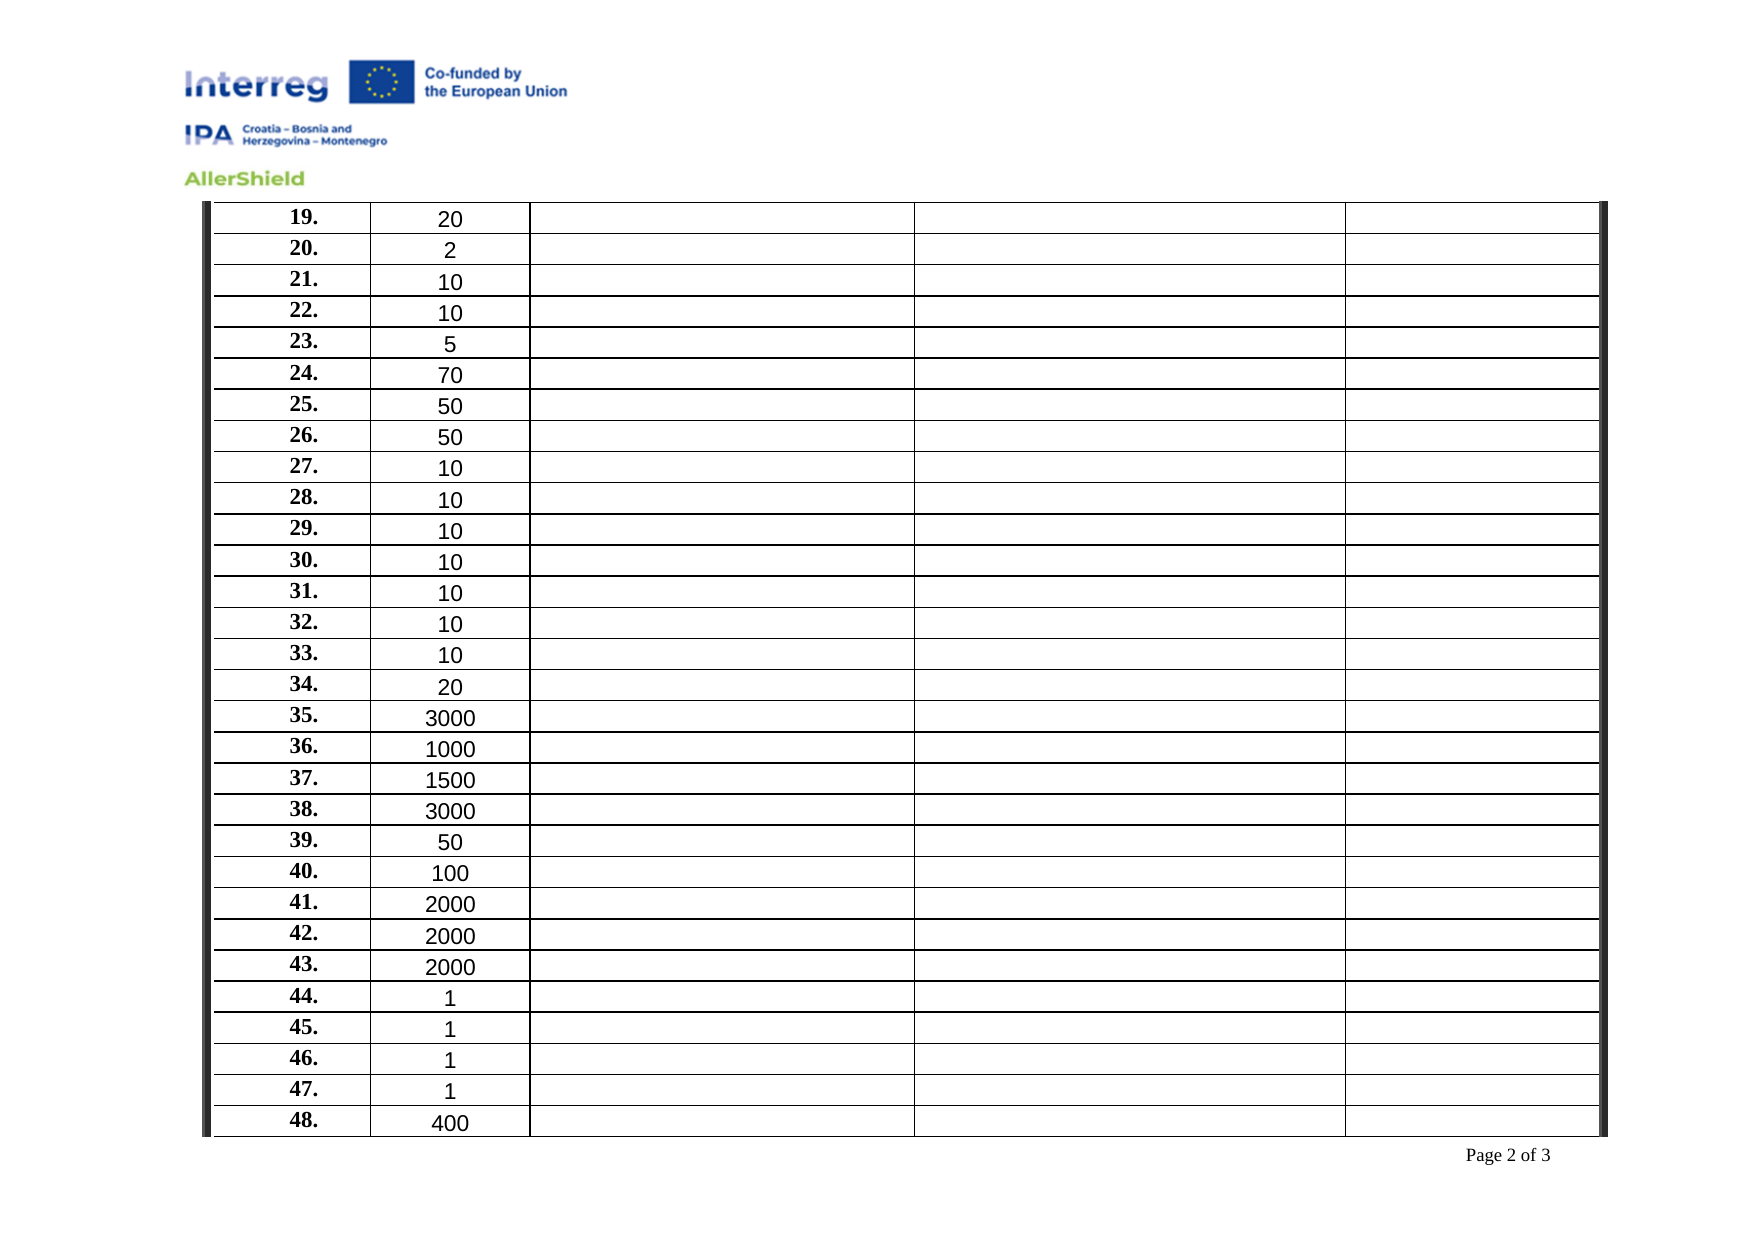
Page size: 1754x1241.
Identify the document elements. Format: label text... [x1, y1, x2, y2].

table_cell [214, 888, 370, 918]
table_cell 10 [371, 483, 529, 513]
table_cell [531, 1013, 914, 1042]
table_cell [214, 421, 370, 451]
table_cell [531, 951, 914, 980]
table_cell [531, 328, 914, 357]
table_cell [214, 452, 370, 482]
table_cell [214, 359, 370, 388]
table_cell [915, 920, 1345, 949]
table_cell 10 [371, 577, 529, 606]
table_cell [214, 1075, 370, 1105]
table_cell [531, 795, 914, 824]
table_cell 3000 [371, 701, 529, 731]
table_cell [915, 297, 1345, 326]
table_cell 1000 [371, 733, 529, 762]
table_cell [915, 951, 1345, 980]
table_cell [915, 515, 1345, 544]
table_cell [915, 982, 1345, 1011]
table_cell [214, 203, 370, 233]
table_cell [915, 390, 1345, 419]
table_cell [1346, 733, 1599, 762]
table_cell [214, 390, 370, 419]
table_cell 10 [371, 265, 529, 295]
table_cell [1346, 297, 1599, 326]
table_cell [214, 234, 370, 264]
table_cell [915, 795, 1345, 824]
table_cell 1 [371, 1013, 529, 1042]
table_cell [214, 546, 370, 575]
table_cell [915, 639, 1345, 669]
table_cell [531, 234, 914, 264]
table_cell [531, 857, 914, 887]
table_cell [1346, 920, 1599, 949]
table_cell [214, 920, 370, 949]
table_cell [531, 297, 914, 326]
table_cell [531, 982, 914, 1011]
table_cell [915, 265, 1345, 295]
table_cell 1500 [371, 764, 529, 793]
table_cell 2000 [371, 920, 529, 949]
table_cell [1346, 639, 1599, 669]
table_cell [1346, 670, 1599, 700]
table_cell 5 [371, 328, 529, 357]
table_cell [214, 1044, 370, 1073]
table_cell [1346, 1013, 1599, 1042]
table_cell [915, 421, 1345, 451]
table_cell [915, 483, 1345, 513]
table_cell [214, 670, 370, 700]
table_cell [214, 826, 370, 856]
table_cell [1346, 577, 1599, 606]
table_cell 100 [371, 857, 529, 887]
table_cell 10 [371, 515, 529, 544]
table_cell [531, 608, 914, 637]
table_cell [214, 265, 370, 295]
table_cell 10 [371, 639, 529, 669]
table_cell [214, 857, 370, 887]
table_cell [531, 1106, 914, 1136]
table_cell [915, 452, 1345, 482]
table_cell [1346, 390, 1599, 419]
table_cell [531, 390, 914, 419]
table_cell [915, 1013, 1345, 1042]
table_cell 50 [371, 826, 529, 856]
table_cell [214, 733, 370, 762]
table_cell 1 [371, 982, 529, 1011]
table_cell [531, 701, 914, 731]
table_cell 70 [371, 359, 529, 388]
table_cell [214, 982, 370, 1011]
table_cell [214, 1013, 370, 1042]
table_cell [1346, 452, 1599, 482]
table_cell [531, 920, 914, 949]
table_cell [1346, 1106, 1599, 1136]
table_cell [1346, 515, 1599, 544]
table_cell [915, 608, 1345, 637]
table_cell 20 [371, 203, 529, 233]
table_cell 10 [371, 608, 529, 637]
table_cell 10 [371, 452, 529, 482]
table_cell [915, 1075, 1345, 1105]
table_cell [531, 515, 914, 544]
table_cell [915, 733, 1345, 762]
table_cell [1346, 234, 1599, 264]
table_cell [531, 733, 914, 762]
table_cell [915, 546, 1345, 575]
table_cell [1346, 764, 1599, 793]
table_cell [915, 764, 1345, 793]
table_cell [1346, 546, 1599, 575]
table_cell [214, 639, 370, 669]
table_cell [214, 577, 370, 606]
table_cell [915, 234, 1345, 264]
table_cell [915, 857, 1345, 887]
table_cell [531, 421, 914, 451]
table_cell [531, 888, 914, 918]
table_cell [1346, 826, 1599, 856]
table_cell [214, 297, 370, 326]
table_cell [1346, 888, 1599, 918]
table_cell [915, 826, 1345, 856]
table_cell [531, 546, 914, 575]
table_cell 2000 [371, 951, 529, 980]
table_cell 3000 [371, 795, 529, 824]
table_cell [531, 452, 914, 482]
table_cell 10 [371, 297, 529, 326]
table_cell [214, 608, 370, 637]
table_cell [1346, 701, 1599, 731]
table_cell [531, 265, 914, 295]
table_cell 2000 [371, 888, 529, 918]
table_cell [915, 203, 1345, 233]
table_cell [214, 1106, 370, 1136]
table_cell [1346, 421, 1599, 451]
table_cell [531, 826, 914, 856]
table_cell [1346, 265, 1599, 295]
table_cell [1346, 608, 1599, 637]
table_cell [214, 483, 370, 513]
table_cell [915, 577, 1345, 606]
table_cell [214, 701, 370, 731]
table_cell [531, 203, 914, 233]
table_cell [214, 328, 370, 357]
table_cell 1 [371, 1044, 529, 1073]
table_cell 2 [371, 234, 529, 264]
table_cell 400 [371, 1106, 529, 1136]
table_cell [1346, 951, 1599, 980]
table_cell [1346, 328, 1599, 357]
table_cell [915, 1106, 1345, 1136]
table_cell [915, 888, 1345, 918]
table_cell [915, 359, 1345, 388]
table_cell [1346, 483, 1599, 513]
table_cell 50 [371, 390, 529, 419]
table_cell [531, 639, 914, 669]
table_cell [915, 670, 1345, 700]
table_cell [531, 359, 914, 388]
table_cell [531, 1044, 914, 1073]
table_cell [531, 577, 914, 606]
table_cell [214, 764, 370, 793]
table_cell [531, 483, 914, 513]
picture [177, 53, 579, 189]
table_cell 50 [371, 421, 529, 451]
table_cell [214, 951, 370, 980]
table_cell [1346, 982, 1599, 1011]
table_cell [915, 328, 1345, 357]
table_cell [915, 701, 1345, 731]
table_cell 20 [371, 670, 529, 700]
table_cell [1346, 857, 1599, 887]
table_cell [214, 515, 370, 544]
table_cell 1 [371, 1075, 529, 1105]
table_cell [531, 1075, 914, 1105]
table_cell [1346, 203, 1599, 233]
table_cell 10 [371, 546, 529, 575]
table_cell [1346, 1044, 1599, 1073]
table_cell [214, 795, 370, 824]
table_cell [531, 670, 914, 700]
table_cell [531, 764, 914, 793]
table_cell [915, 1044, 1345, 1073]
table_cell [1346, 1075, 1599, 1105]
table_cell [1346, 359, 1599, 388]
table_cell [1346, 795, 1599, 824]
